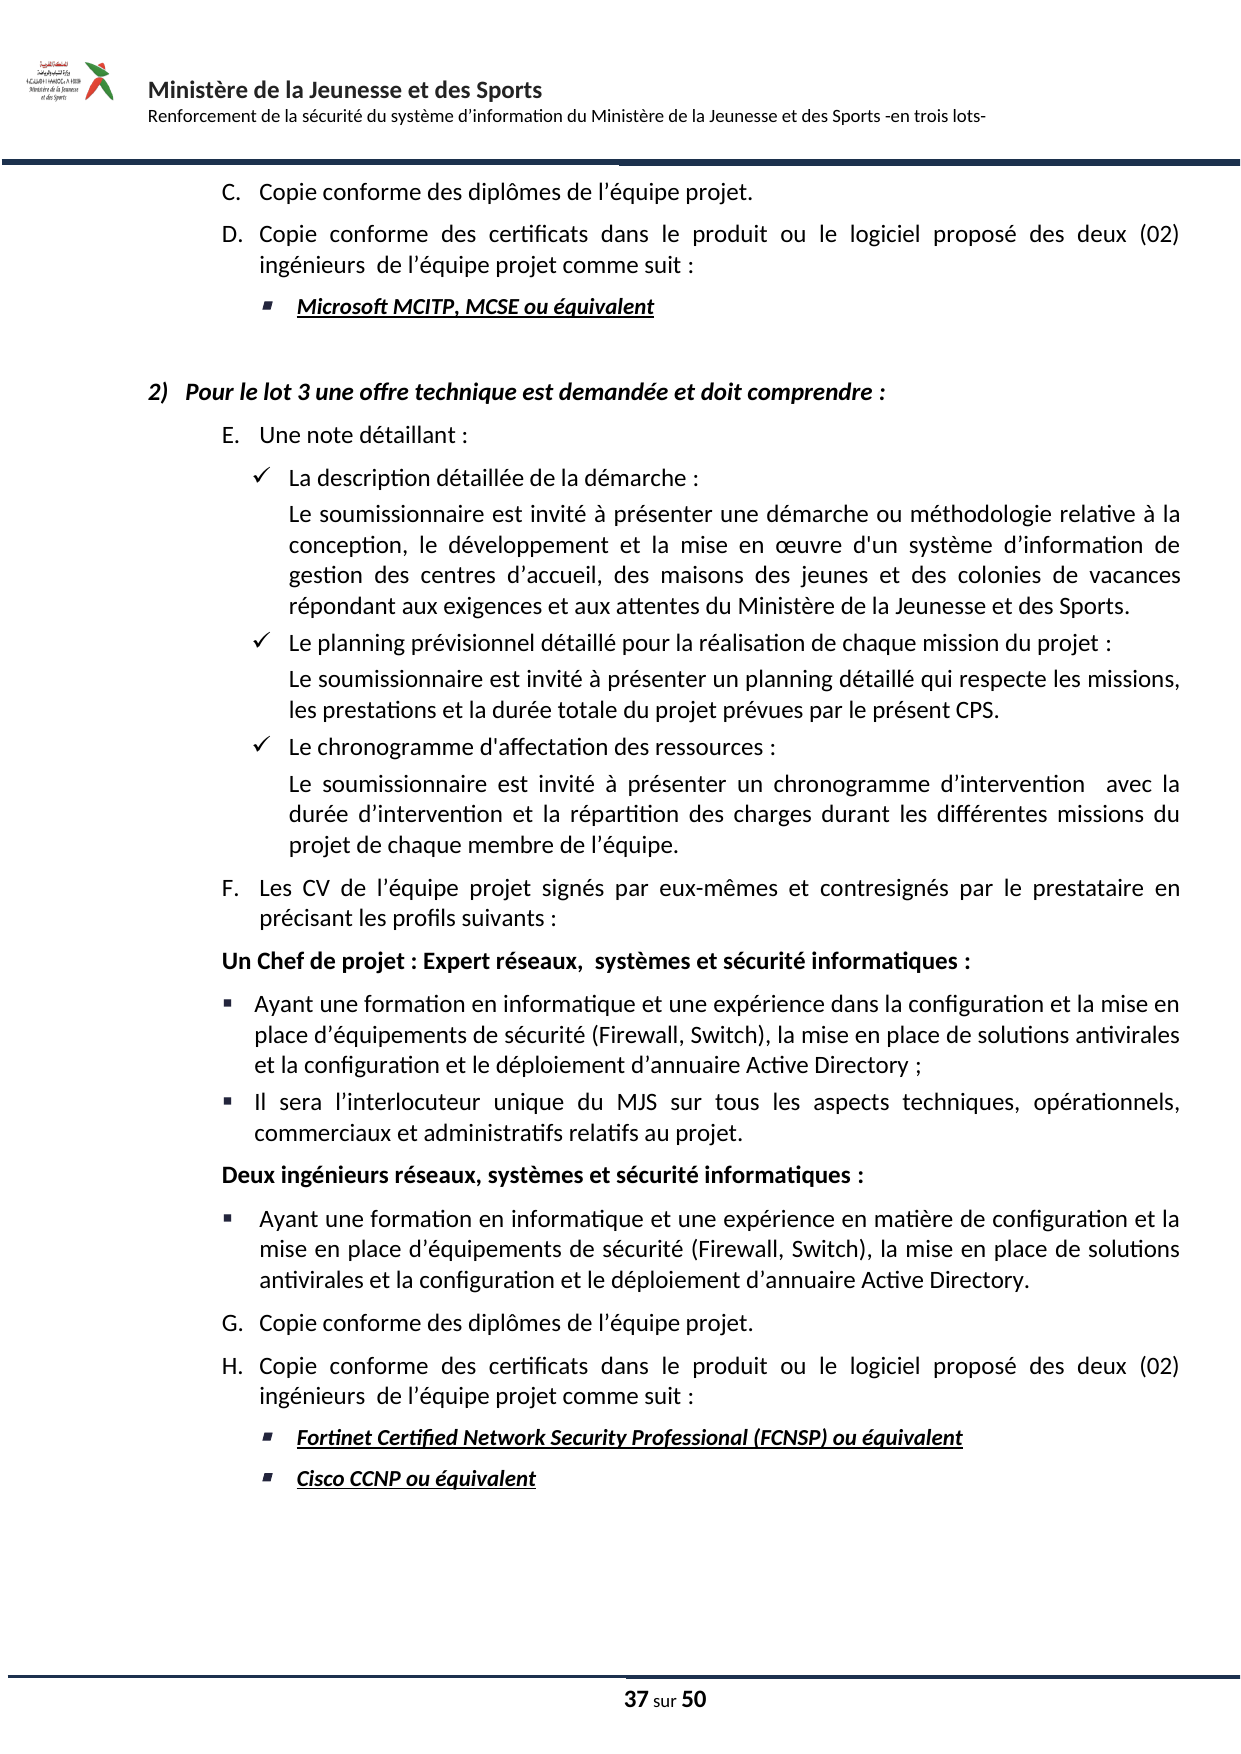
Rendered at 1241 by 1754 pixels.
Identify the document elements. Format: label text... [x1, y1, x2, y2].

list Copie conforme des diplômes de l’équipe projet. [222, 1307, 1182, 1337]
list Microsoft MCITP, MCSE ou équivalent [259, 292, 1182, 320]
text Ayant une formation en informatique et une expérience dans la configuration et la mise en place d’équipements de sécurité (Firewall, Switch), la mise en place de solutions antivirales et la configuration et le déploiement d’annuaire Active Directory ; [222, 988, 1182, 1080]
list Le soumissionnaire est invité à présenter un planning détaillé qui respecte les missions, les prestations et la durée totale du projet prévues par le présent CPS. [289, 664, 1182, 725]
text Le chronogramme d'affectation des ressources : [251, 731, 1182, 761]
list Une note détaillant : [222, 419, 1182, 449]
list Cisco CCNP ou équivalent [259, 1464, 1182, 1492]
text La description détaillée de la démarche : [251, 462, 1182, 492]
list Les CV de l’équipe projet signés par eux-mêmes et contresignés par le prestataire en précisant les profils suivants : [222, 872, 1182, 933]
text Un Chef de projet : Expert réseaux, systèmes et sécurité informatiques : [222, 945, 1182, 976]
list Fortinet Certified Network Security Professional (FCNSP) ou équivalent [259, 1423, 1182, 1451]
text Le planning prévisionnel détaillé pour la réalisation de chaque mission du projet : [251, 627, 1182, 657]
text Ayant une formation en informatique et une expérience en matière de configuration et la mise en place d’équipements de sécurité (Firewall, Switch), la mise en place de solutions antivirales et la configuration et le déploiement d’annuaire Active Directory. [222, 1203, 1182, 1294]
list Le soumissionnaire est invité à présenter un chronogramme d’intervention avec la durée d’intervention et la répartition des charges durant les différentes missions du projet de chaque membre de l’équipe. [289, 768, 1182, 859]
picture [26, 61, 114, 102]
list Le soumissionnaire est invité à présenter une démarche ou méthodologie relative à la conception, le développement et la mise en œuvre d'un système d’information de gestion des centres d’accueil, des maisons des jeunes et des colonies de vacances répondant aux exigences et aux attentes du Ministère de la Jeunesse et des Sports. [289, 498, 1182, 621]
list Copie conforme des certificats dans le produit ou le logiciel proposé des deux (02) ingénieurs de l’équipe projet comme suit : [222, 1350, 1182, 1411]
text Deux ingénieurs réseaux, systèmes et sécurité informatiques : [222, 1160, 1182, 1190]
list Copie conforme des certificats dans le produit ou le logiciel proposé des deux (02) ingénieurs de l’équipe projet comme suit : [222, 219, 1182, 280]
text Il sera l’interlocuteur unique du MJS sur tous les aspects techniques, opérationnels, commerciaux et administratifs relatifs au projet. [222, 1086, 1182, 1147]
list Copie conforme des diplômes de l’équipe projet. [222, 176, 1182, 206]
list Pour le lot 3 une offre technique est demandée et doit comprendre : [148, 376, 1182, 406]
